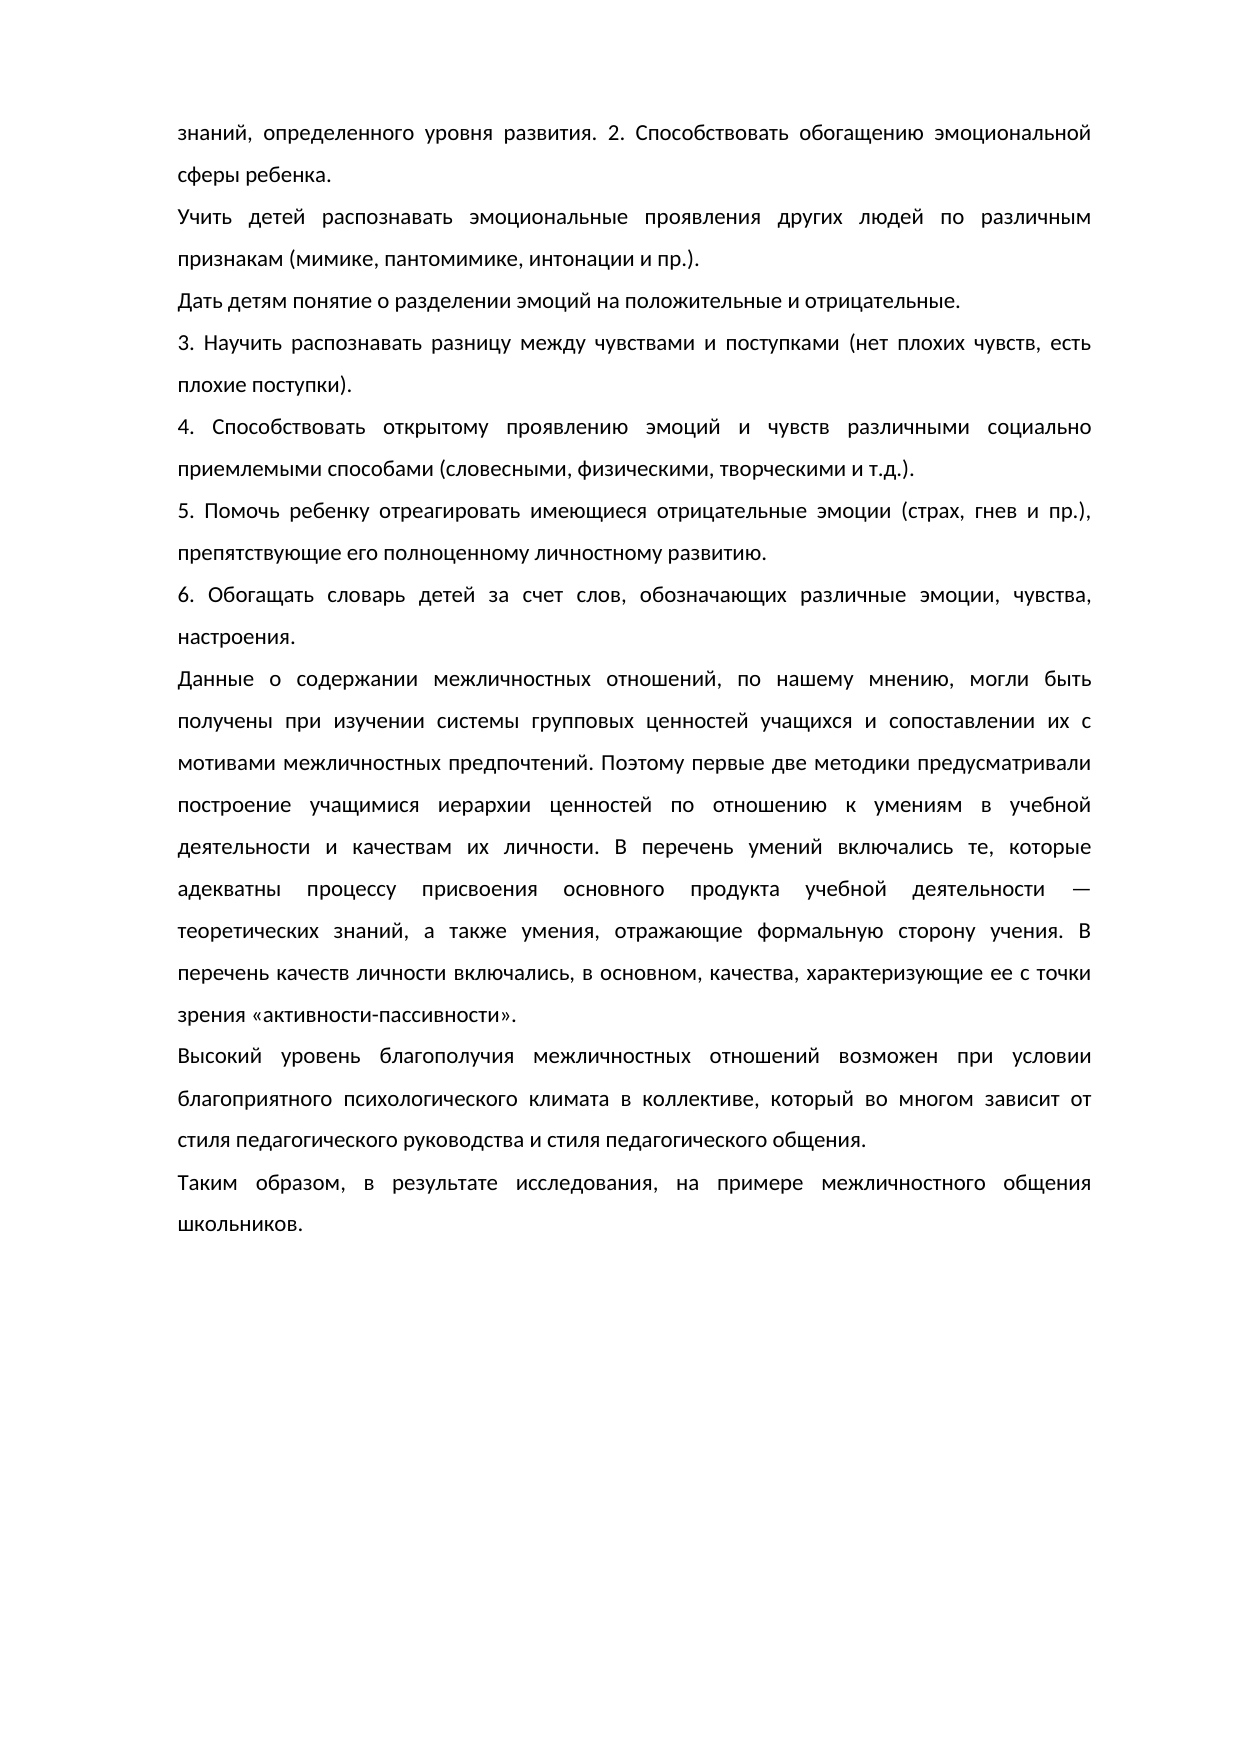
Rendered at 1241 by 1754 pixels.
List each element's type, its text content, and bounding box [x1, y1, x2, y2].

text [177, 118, 1093, 188]
text 3. Научить распознавать разницу между чувствами и поступками (нет плохих чувств, есть плохие поступки). [177, 328, 1093, 398]
text Данные о содержании межличностных отношений, по нашему мнению, могли быть получены при изучении системы групповых ценностей учащихся и сопоставлении их с мотивами межличностных предпочтений. Поэтому первые две методики предусматривали построение учащимися иерархии ценностей по отношению к умениям в учебной деятельности и качествам их личности. В перечень умений включались те, которые адекватны процессу присвоения основного продукта учебной деятельности — теоретических знаний, а также умения, отражающие формальную сторону учения. В перечень качеств личности включались, в основном, качества, характеризующие ее с точки зрения «активности-пассивности». [177, 664, 1093, 1028]
text 4. Способствовать открытому проявлению эмоций и чувств различными социально приемлемыми способами (словесными, физическими, творческими и т.д.). [177, 412, 1093, 482]
text Учить детей распознавать эмоциональные проявления других людей по различным признакам (мимике, пантомимике, интонации и пр.). [177, 202, 1093, 272]
text Высокий уровень благополучия межличностных отношений возможен при условии благоприятного психологического климата в коллективе, который во многом зависит от стиля педагогического руководства и стиля педагогического общения. [177, 1042, 1093, 1154]
text 6. Обогащать словарь детей за счет слов, обозначающих различные эмоции, чувства, настроения. [177, 580, 1093, 650]
text Таким образом, в результате исследования, на примере межличностного общения школьников. [177, 1168, 1093, 1238]
text 5. Помочь ребенку отреагировать имеющиеся отрицательные эмоции (страх, гнев и пр.), препятствующие его полноценному личностному развитию. [177, 496, 1093, 566]
text Дать детям понятие о разделении эмоций на положительные и отрицательные. [177, 286, 1093, 314]
